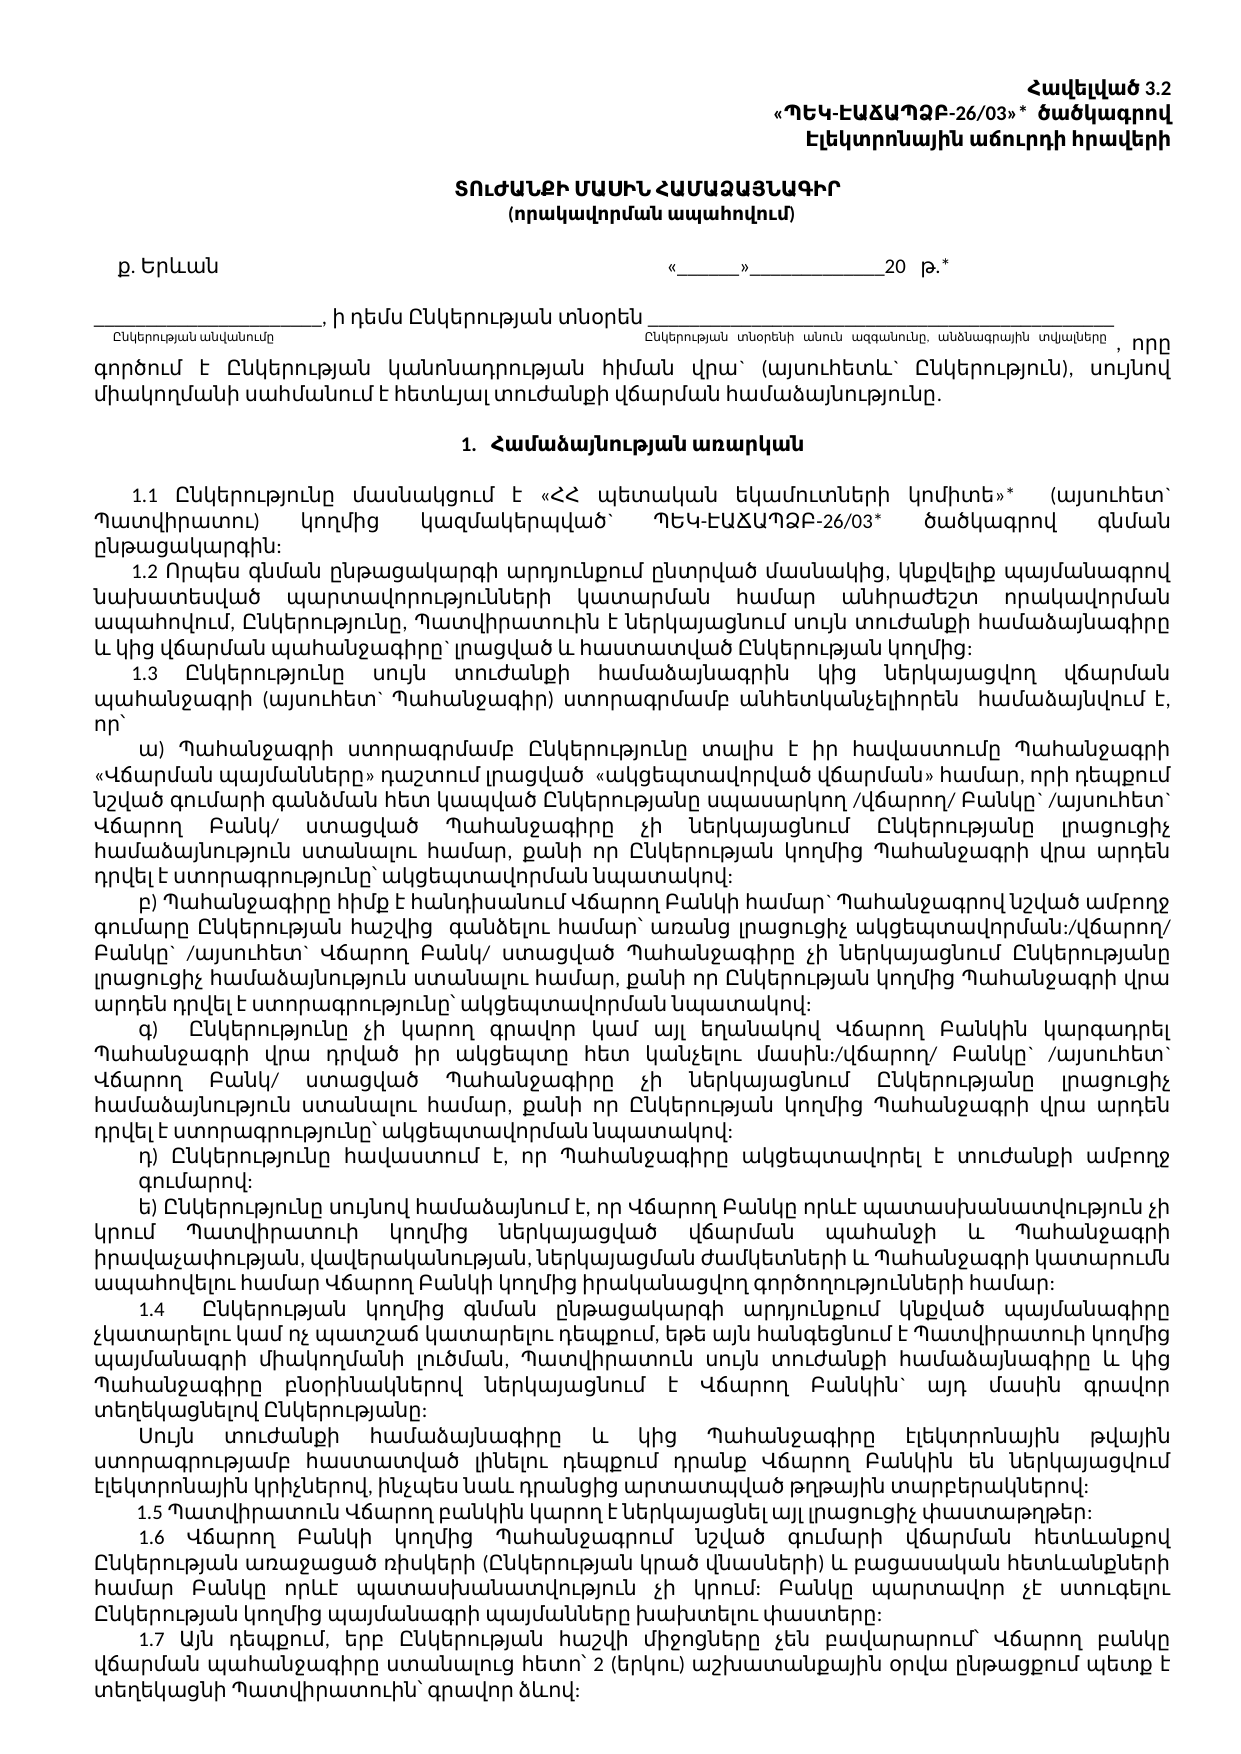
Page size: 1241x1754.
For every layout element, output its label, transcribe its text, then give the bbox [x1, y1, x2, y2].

text Ընկերության անվանումը Ընկերության տնօրենի անուն ազգանունը, անձնագրային տվյալները , որը գործում է Ընկերության կանոնադրության հիման վրա` (այսուհետև` Ընկերություն), սույնով միակողմանի սահմանում է հետևյալ տուժանքի վճարման համաձայնությունը. [94, 330, 1171, 406]
text (որակավորման ապահովում) [94, 202, 1171, 225]
text Սույն տուժանքի համաձայնագիրը և կից Պահանջագիրը էլեկտրոնային թվային ստորագրությամբ հաստատված լինելու դեպքում դրանք Վճարող Բանկին են ներկայացվում էլեկտրոնային կրիչներով, ինչպես նաև դրանցից արտատպված թղթային տարբերակներով: [94, 1423, 1171, 1499]
text 1.3 Ընկերությունը սույն տուժանքի համաձայնագրին կից ներկայացվող վճարման պահանջագրի (այսուհետ` Պահանջագիր) ստորագրմամբ անհետկանչելիորեն համաձայնվում է, որ՝ [94, 660, 1171, 737]
text 1.5 Պատվիրատուն Վճարող բանկին կարող է ներկայացնել այլ լրացուցիչ փաստաթղթեր: [94, 1499, 1171, 1524]
text բ) Պահանջագիրը հիմք է հանդիսանում Վճարող Բանկի համար` Պահանջագրով նշված ամբողջ գումարը Ընկերության հաշվից գանձելու համար՝ առանց լրացուցիչ ակցեպտավորման:/վճարող/ Բանկը` /այսուհետ` Վճարող Բանկ/ ստացված Պահանջագիրը չի ներկայացնում Ընկերությանը լրացուցիչ համաձայնություն ստանալու համար, քանի որ Ընկերության կողմից Պահանջագրի վրա արդեն դրվել է ստորագրությունը՝ ակցեպտավորման նպատակով: [94, 889, 1171, 1016]
text 1.1 Ընկերությունը մասնակցում է «ՀՀ պետական եկամուտների կոմիտե»* (այսուհետ` Պատվիրատու) կողմից կազմակերպված` ՊԵԿ-ԷԱՃԱՊՁԲ-26/03* ծածկագրով գնման ընթացակարգին: [94, 482, 1171, 559]
text 1.2 Որպես գնման ընթացակարգի արդյունքում ընտրված մասնակից, կնքվելիք պայմանագրով նախատեսված պարտավորությունների կատարման համար անհրաժեշտ որակավորման ապահովում, Ընկերությունը, Պատվիրատուին է ներկայացնում սույն տուժանքի համաձայնագիրը և կից վճարման պահանջագիրը` լրացված և հաստատված Ընկերության կողմից: [94, 559, 1171, 660]
text ա) Պահանջագրի ստորագրմամբ Ընկերությունը տալիս է իր հավաստումը Պահանջագրի «Վճարման պայմանները» դաշտում լրացված «ակցեպտավորված վճարման» համար, որի դեպքում նշված գումարի գանձման հետ կապված Ընկերությանը սպասարկող /վճարող/ Բանկը` /այսուհետ` Վճարող Բանկ/ ստացված Պահանջագիրը չի ներկայացնում Ընկերությանը լրացուցիչ համաձայնություն ստանալու համար, քանի որ Ընկերության կողմից Պահանջագրի վրա արդեն դրվել է ստորագրությունը՝ ակցեպտավորման նպատակով: [94, 737, 1171, 889]
text Էլեկտրոնային աճուրդի հրավերի [94, 126, 1171, 151]
text ե) Ընկերությունը սույնով համաձայնում է, որ Վճարող Բանկը որևէ պատասխանատվություն չի կրում Պատվիրատուի կողմից ներկայացված վճարման պահանջի և Պահանջագրի իրավաչափության, վավերականության, ներկայացման ժամկետների և Պահանջագրի կատարումն ապահովելու համար Վճարող Բանկի կողմից իրականացվող գործողությունների համար: [94, 1194, 1171, 1296]
text Հավելված 3.2 [94, 75, 1171, 100]
text ք. Երևան «______»_____________20 թ.* [94, 254, 1171, 279]
text 1.6 Վճարող Բանկի կողմից Պահանջագրում նշված գումարի վճարման հետևանքով Ընկերության առաջացած ռիսկերի (Ընկերության կրած վնասների) և բացասական հետևանքների համար Բանկը որևէ պատասխանատվություն չի կրում: Բանկը պարտավոր չէ ստուգելու Ընկերության կողմից պայմանագրի պայմանները խախտելու փաստերը: [94, 1524, 1171, 1626]
text ՏՈւԺԱՆՔԻ ՄԱՍԻՆ ՀԱՄԱՁԱՅՆԱԳԻՐ [94, 177, 1171, 202]
text ______________________, ի դեմս Ընկերության տնօրեն _____________________________________________ [94, 304, 1171, 330]
text 1.4 Ընկերության կողմից գնման ընթացակարգի արդյունքում կնքված պայմանագիրը չկատարելու կամ ոչ պատշաճ կատարելու դեպքում, եթե այն հանգեցնում է Պատվիրատուի կողմից պայմանագրի միակողմանի լուծման, Պատվիրատուն սույն տուժանքի համաձայնագիրը և կից Պահանջագիրը բնօրինակներով ներկայացնում է Վճարող Բանկին` այդ մասին գրավոր տեղեկացնելով Ընկերությանը: [94, 1296, 1171, 1423]
text 1.7 Այն դեպքում, երբ Ընկերության հաշվի միջոցները չեն բավարարում՝ Վճարող բանկը վճարման պահանջագիրը ստանալուց հետո՝ 2 (երկու) աշխատանքային օրվա ընթացքում պետք է տեղեկացնի Պատվիրատուին՝ գրավոր ձևով: [94, 1626, 1171, 1702]
text գ) Ընկերությունը չի կարող գրավոր կամ այլ եղանակով Վճարող Բանկին կարգադրել Պահանջագրի վրա դրված իր ակցեպտը հետ կանչելու մասին:/վճարող/ Բանկը` /այսուհետ` Վճարող Բանկ/ ստացված Պահանջագիրը չի ներկայացնում Ընկերությանը լրացուցիչ համաձայնություն ստանալու համար, քանի որ Ընկերության կողմից Պահանջագրի վրա արդեն դրվել է ստորագրությունը՝ ակցեպտավորման նպատակով: [94, 1016, 1171, 1143]
text դ) Ընկերությունը հավաստում է, որ Պահանջագիրը ակցեպտավորել է տուժանքի ամբողջ գումարով: [138, 1143, 1171, 1194]
text «ՊԵԿ-ԷԱՃԱՊՁԲ-26/03»* ծածկագրով [94, 100, 1171, 126]
text 1. Համաձայնության առարկան [94, 432, 1171, 457]
